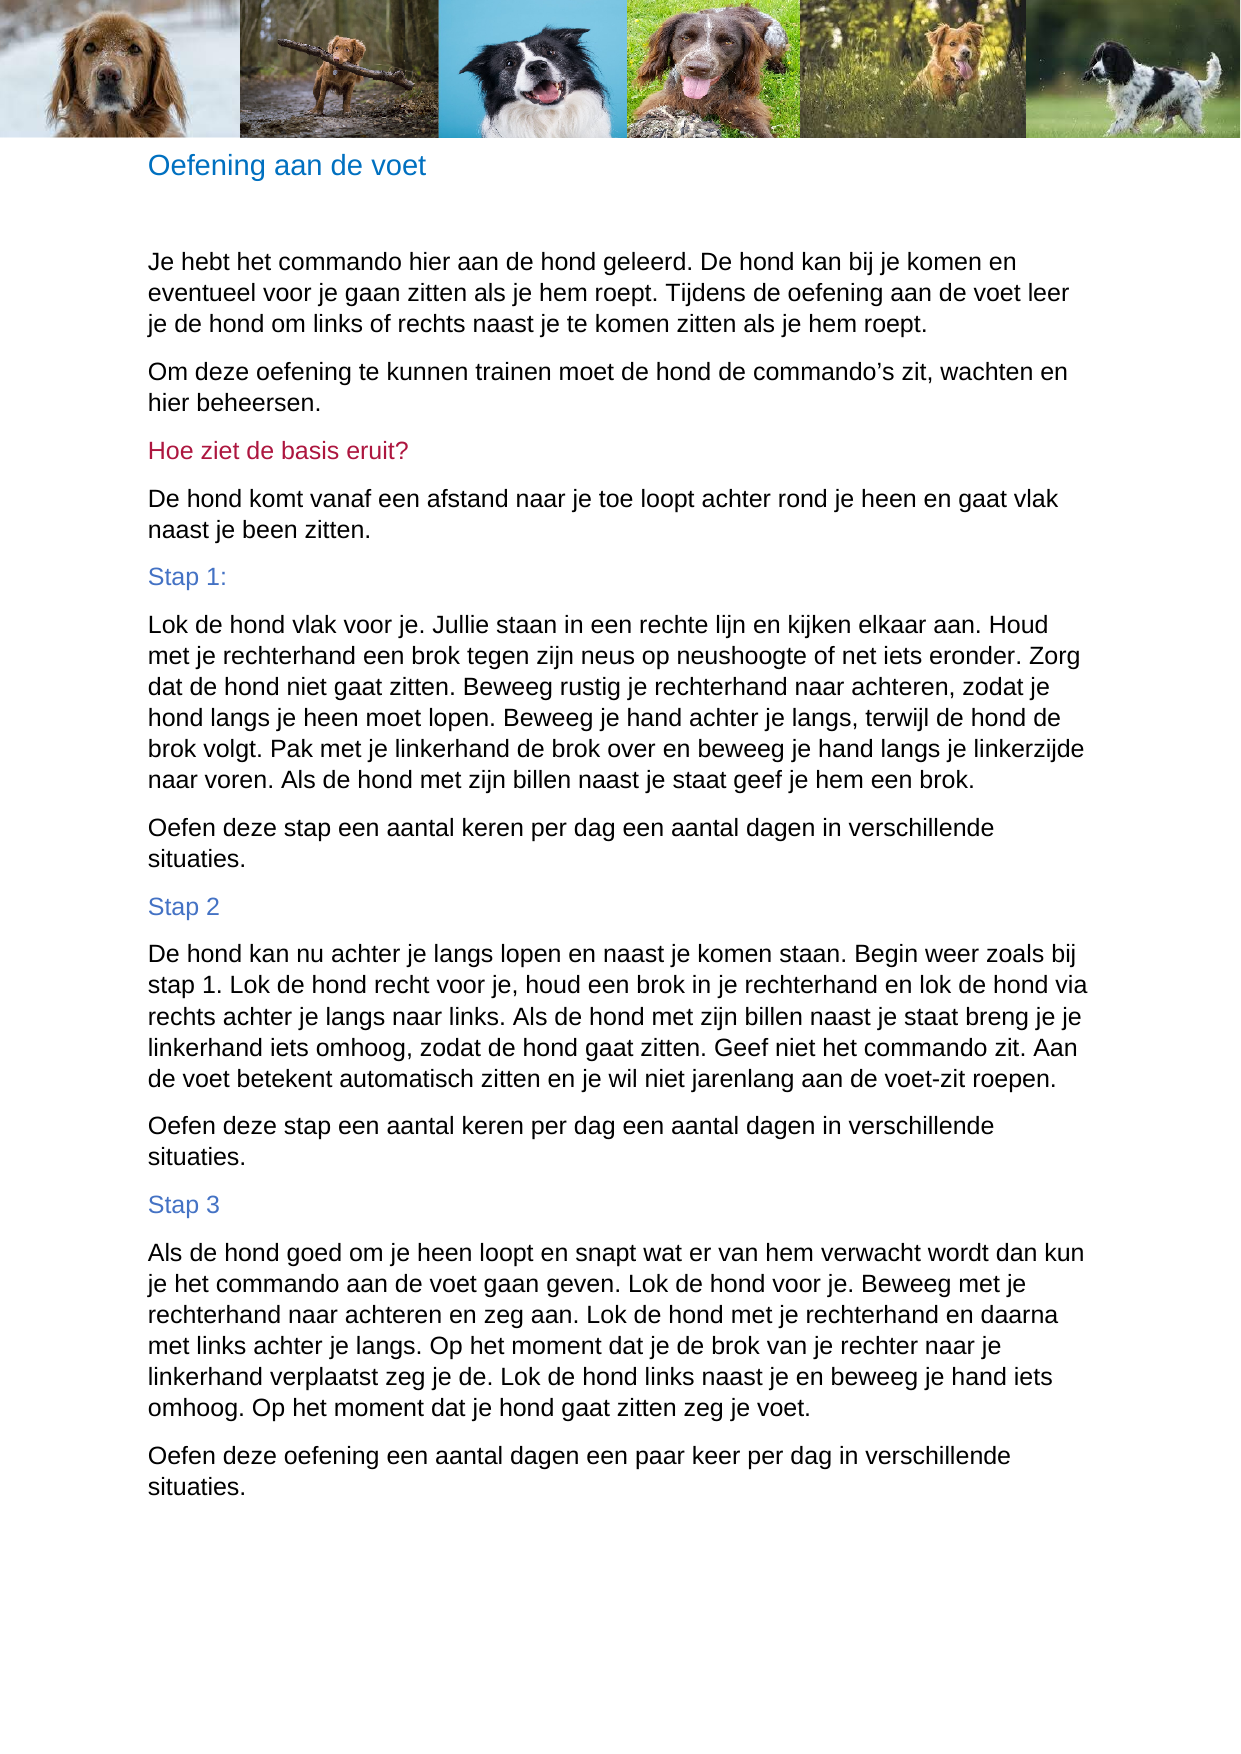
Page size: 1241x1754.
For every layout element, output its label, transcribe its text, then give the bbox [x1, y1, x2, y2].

text Oefening aan de voet [148, 148, 1093, 181]
text Hoe ziet de basis eruit? [148, 436, 1093, 464]
text Oefen deze stap een aantal keren per dag een aantal dagen in verschillende situaties. [148, 813, 1093, 873]
text De hond komt vanaf een afstand naar je toe loopt achter rond je heen en gaat vlak naast je been zitten. [148, 483, 1093, 543]
text De hond kan nu achter je langs lopen en naast je komen staan. Begin weer zoals bij stap 1. Lok de hond recht voor je, houd een brok in je rechterhand en lok de hond via rechts achter je langs naar links. Als de hond met zijn billen naast je staat breng je je linkerhand iets omhoog, zodat de hond gaat zitten. Geef niet het commando zit. Aan de voet betekent automatisch zitten en je wil niet jarenlang aan de voet-zit roepen. [148, 939, 1093, 1092]
text Stap 3 [148, 1190, 1093, 1219]
text Om deze oefening te kunnen trainen moet de hond de commando’s zit, wachten en hier beheersen. [148, 357, 1093, 417]
text Stap 2 [148, 892, 1093, 920]
text Je hebt het commando hier aan de hond geleerd. De hond kan bij je komen en eventueel voor je gaan zitten als je hem roept. Tijdens de oefening aan de voet leer je de hond om links of rechts naast je te komen zitten als je hem roept. [148, 247, 1093, 338]
text Stap 1: [148, 562, 1093, 591]
picture [0, 0, 1241, 138]
text Lok de hond vlak voor je. Jullie staan in een rechte lijn en kijken elkaar aan. Houd met je rechterhand een brok tegen zijn neus op neushoogte of net iets eronder. Zorg dat de hond niet gaat zitten. Beweeg rustig je rechterhand naar achteren, zodat je hond langs je heen moet lopen. Beweeg je hand achter je langs, terwijl de hond de brok volgt. Pak met je linkerhand de brok over en beweeg je hand langs je linkerzijde naar voren. Als de hond met zijn billen naast je staat geef je hem een brok. [148, 610, 1093, 794]
text Oefen deze oefening een aantal dagen een paar keer per dag in verschillende situaties. [148, 1441, 1093, 1500]
text Oefen deze stap een aantal keren per dag een aantal dagen in verschillende situaties. [148, 1111, 1093, 1171]
text Als de hond goed om je heen loopt en snapt wat er van hem verwacht wordt dan kun je het commando aan de voet gaan geven. Lok de hond voor je. Beweeg met je rechterhand naar achteren en zeg aan. Lok de hond met je rechterhand en daarna met links achter je langs. Op het moment dat je de brok van je rechter naar je linkerhand verplaatst zeg je de. Lok de hond links naast je en beweeg je hand iets omhoog. Op het moment dat je hond gaat zitten zeg je voet. [148, 1238, 1093, 1422]
